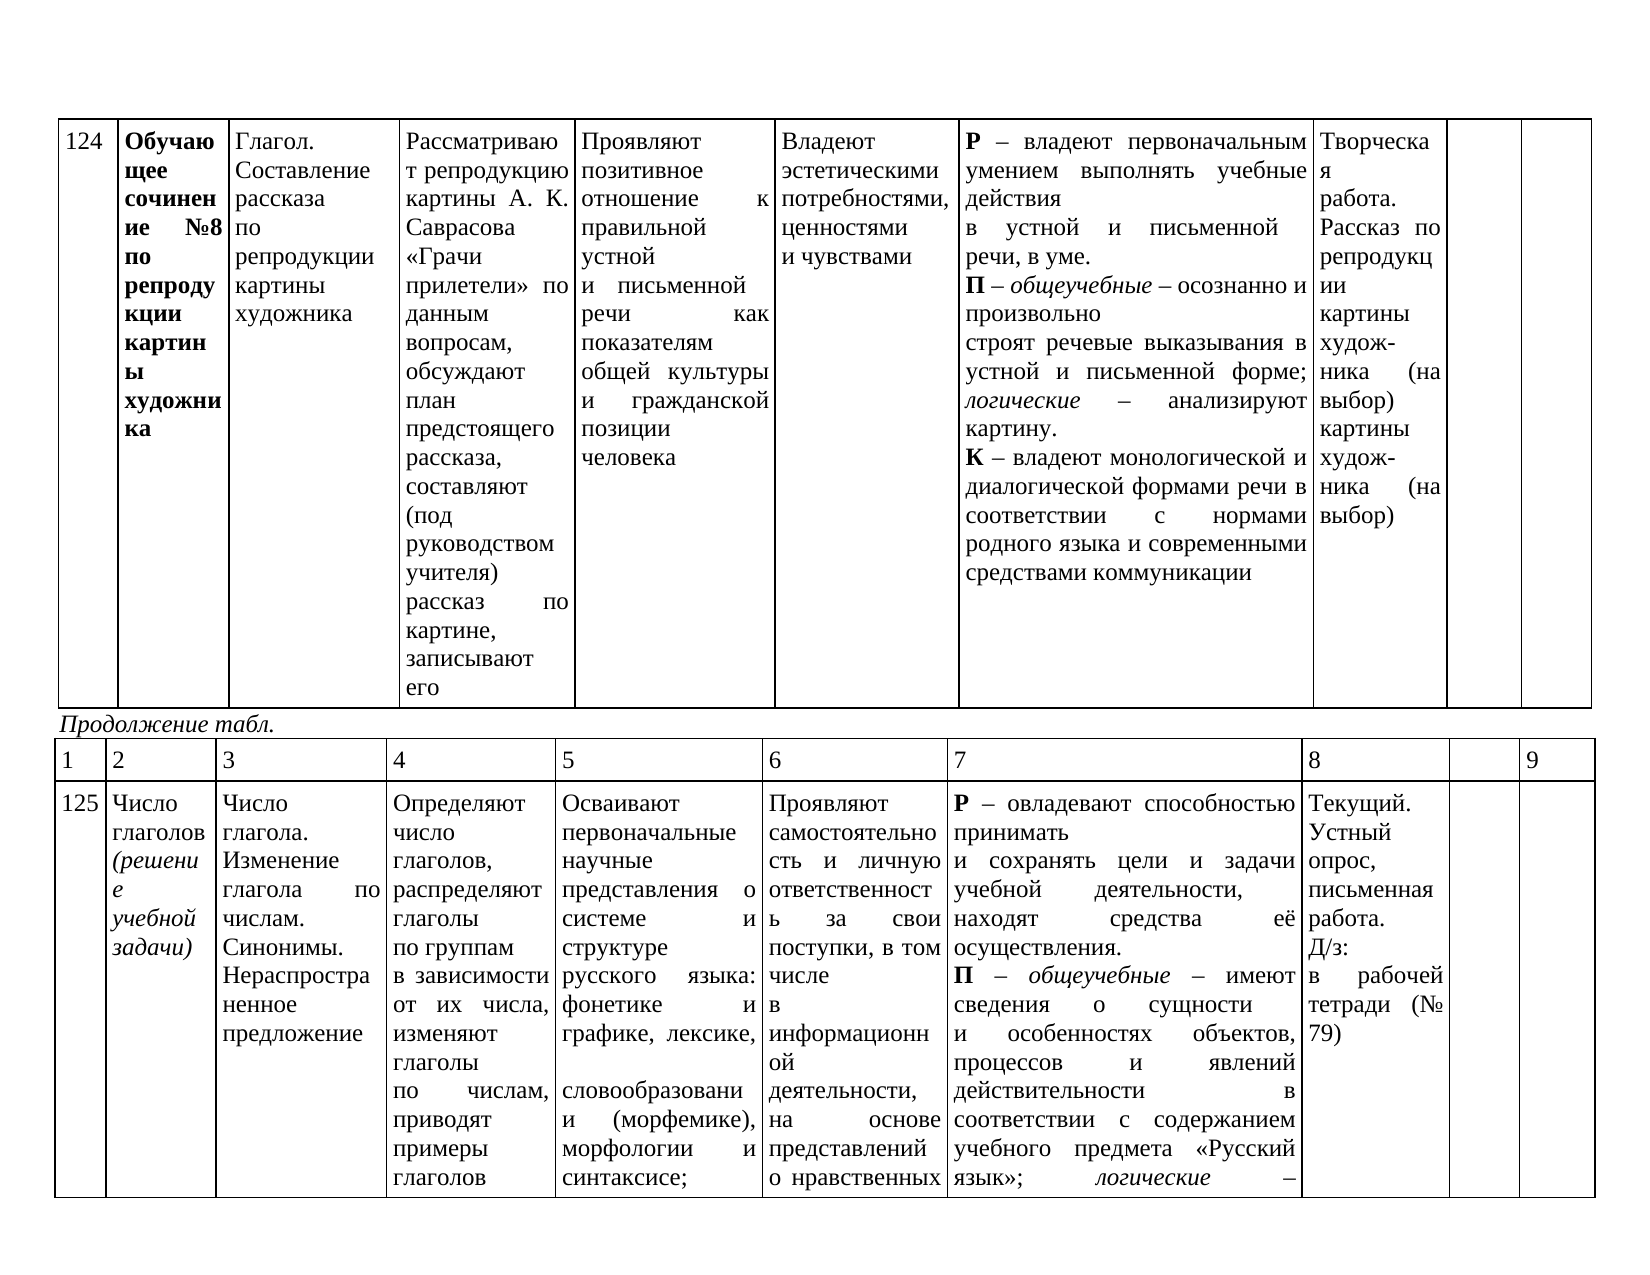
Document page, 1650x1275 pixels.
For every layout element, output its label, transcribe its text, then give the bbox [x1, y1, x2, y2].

table_cell Рассматривают репродукцию картины А. К. Саврасова «Грачи прилетели» по данным вопросам, обсуждают план предстоящего рассказа, составляют (под руководством учителя) рассказ по картине, записывают его [400, 120, 574, 707]
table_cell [763, 782, 947, 1197]
table_header 5 [556, 739, 762, 780]
table_cell [1520, 782, 1594, 1197]
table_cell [556, 782, 762, 1197]
table_header [1450, 739, 1519, 780]
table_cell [387, 782, 555, 1197]
table_cell Творческая работа. Рассказ по репродукции картины худож- ника (на выбор) картины худож- ника (на выбор) [1314, 120, 1446, 707]
table_header 1 [56, 739, 105, 780]
table_cell [1522, 120, 1591, 707]
table_cell Глагол. Составление рассказа по репродукции картины художника [230, 120, 399, 707]
table_cell [1450, 782, 1519, 1197]
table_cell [217, 782, 386, 1197]
table_cell 125 [56, 782, 105, 1197]
table_cell Владеют эстетическими потребностями, ценностями и чувствами [776, 120, 958, 707]
table_header 2 [107, 739, 215, 780]
table_cell [1448, 120, 1521, 707]
table_header 7 [948, 739, 1301, 780]
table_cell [107, 782, 215, 1197]
table_cell Р – владеют первоначальным умением выполнять учебные действия в устной и письменной речи, в уме. П – общеучебные – осознанно и произвольно строят речевые выказывания в устной и письменной форме; логические – анализируют картину. К – владеют монологической и диалогической формами речи в соответствии с нормами родного языка и современными средствами коммуникации [960, 120, 1313, 707]
table_cell Проявляют позитивное отношение к правильной устной и письменной речи как показателям общей культуры и гражданской позиции человека [576, 120, 774, 707]
table_header 3 [217, 739, 386, 780]
table_header 4 [387, 739, 555, 780]
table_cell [1303, 782, 1449, 1197]
table_header 9 [1520, 739, 1594, 780]
table_header 8 [1303, 739, 1449, 780]
table_cell 124 [59, 120, 117, 707]
table_header 6 [763, 739, 947, 780]
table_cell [948, 782, 1301, 1197]
text Продолжение табл. [59, 709, 1591, 737]
table_cell Обучающее сочинение №8 по репродукции картины художника [119, 120, 228, 707]
